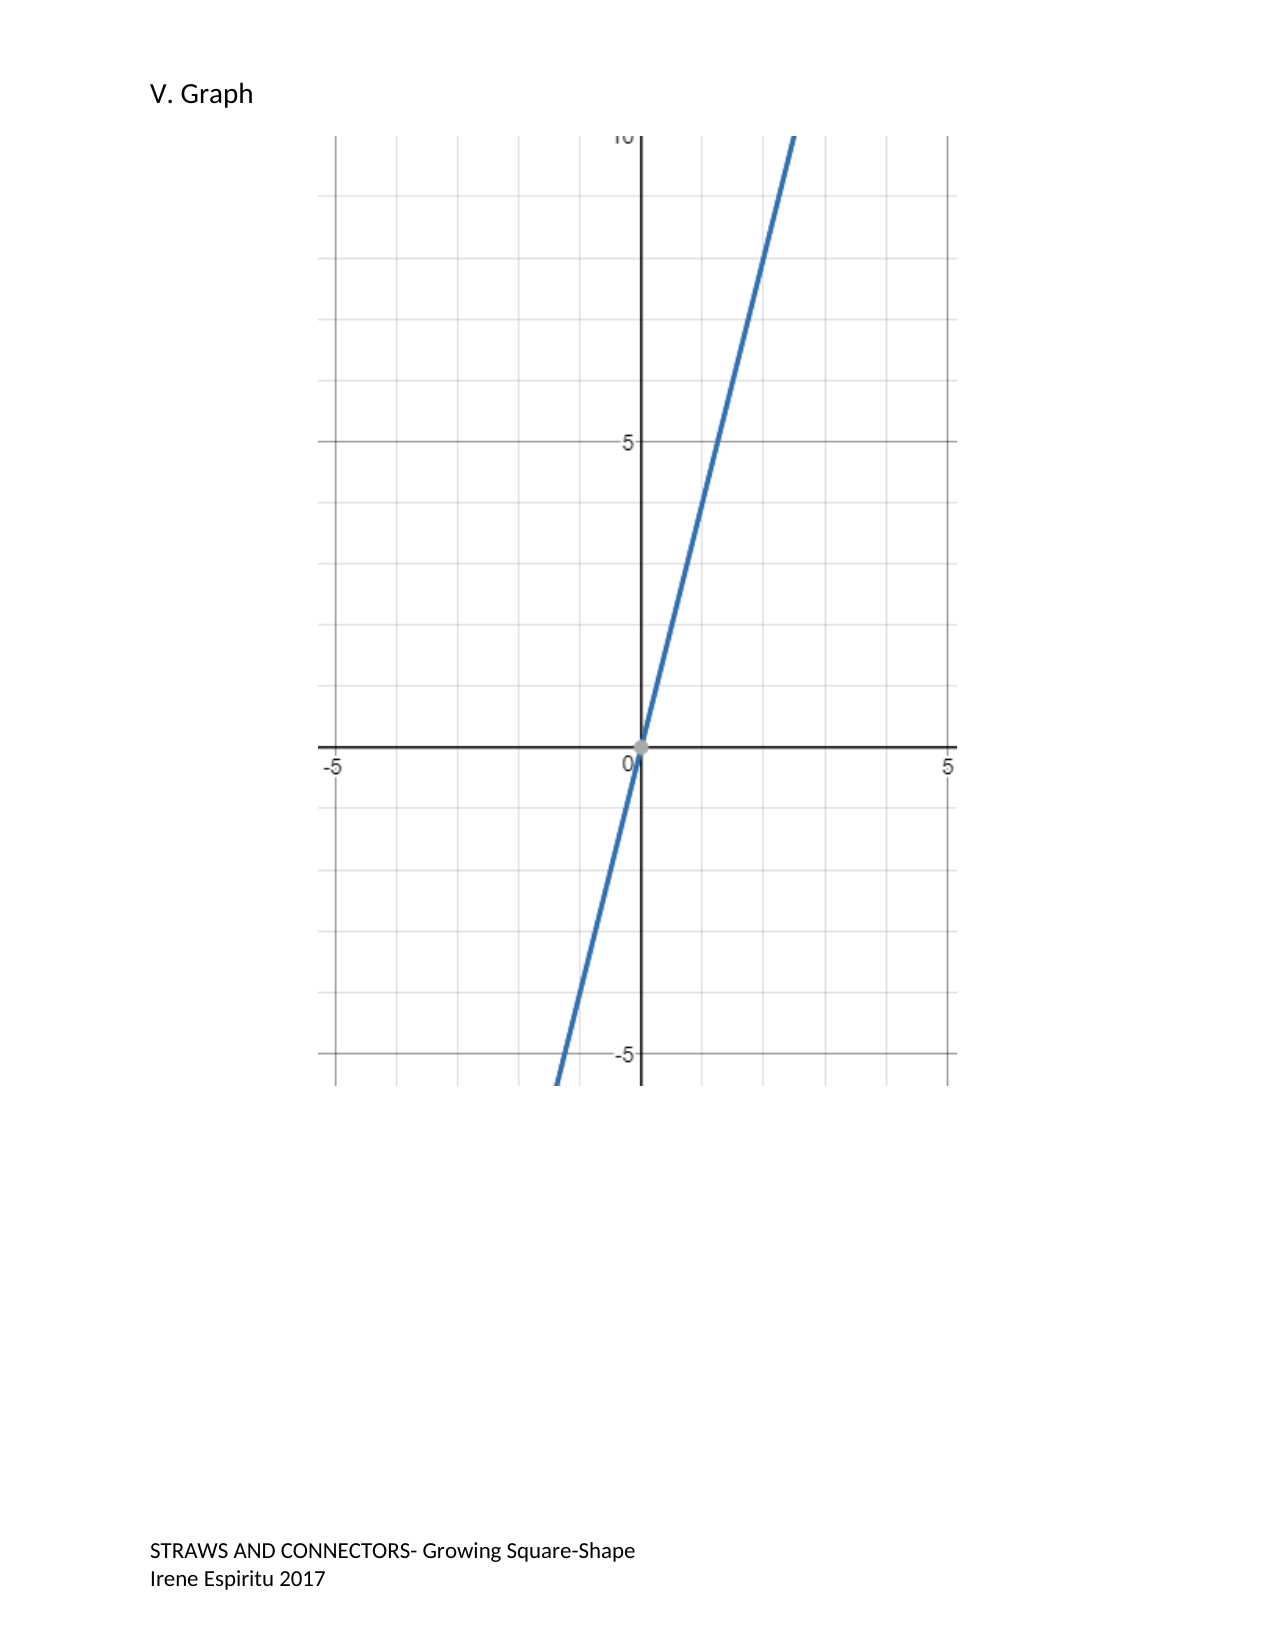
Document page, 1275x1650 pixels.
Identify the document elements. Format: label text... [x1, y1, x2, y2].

text V. Graph [150, 75, 1125, 111]
picture [318, 136, 958, 1086]
